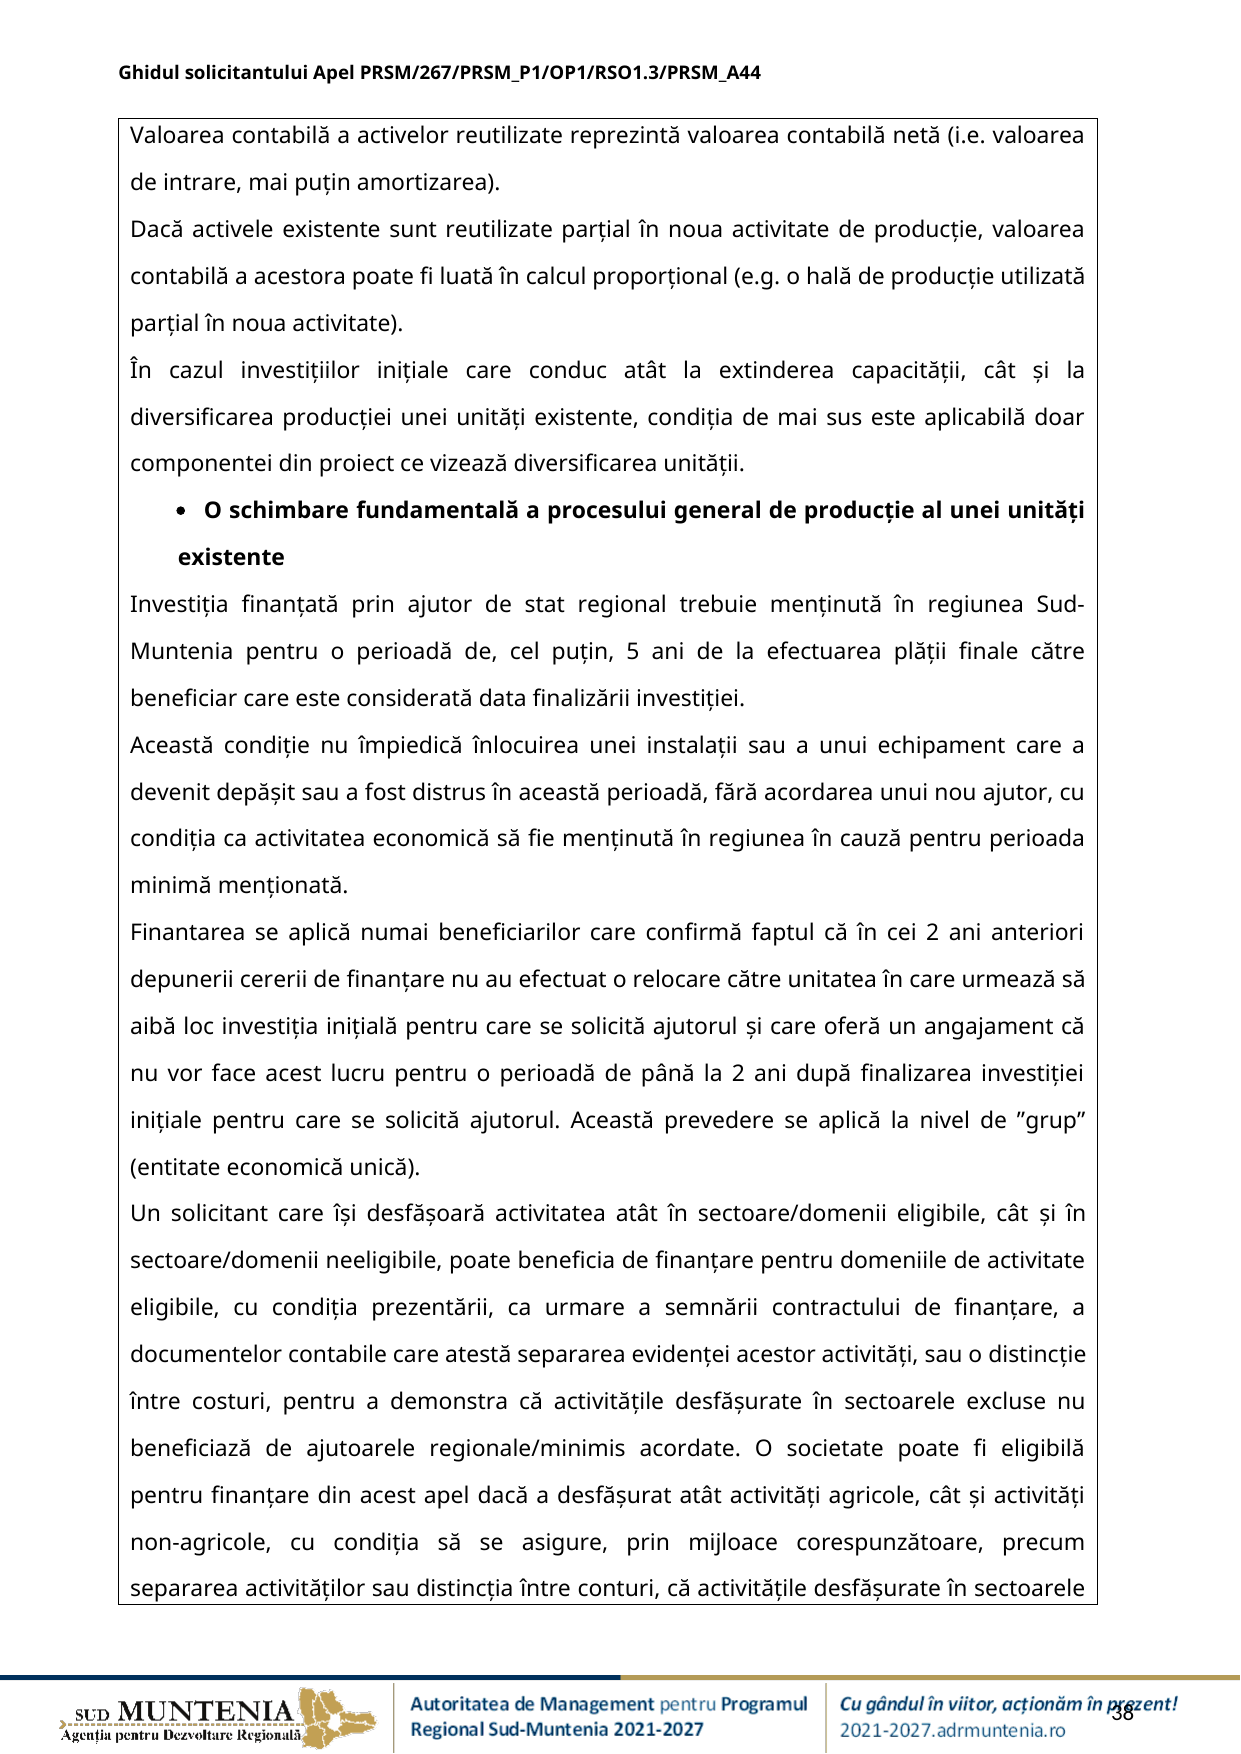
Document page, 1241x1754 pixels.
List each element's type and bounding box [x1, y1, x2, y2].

table_header [119, 119, 1097, 1603]
picture [0, 1675, 1241, 1754]
